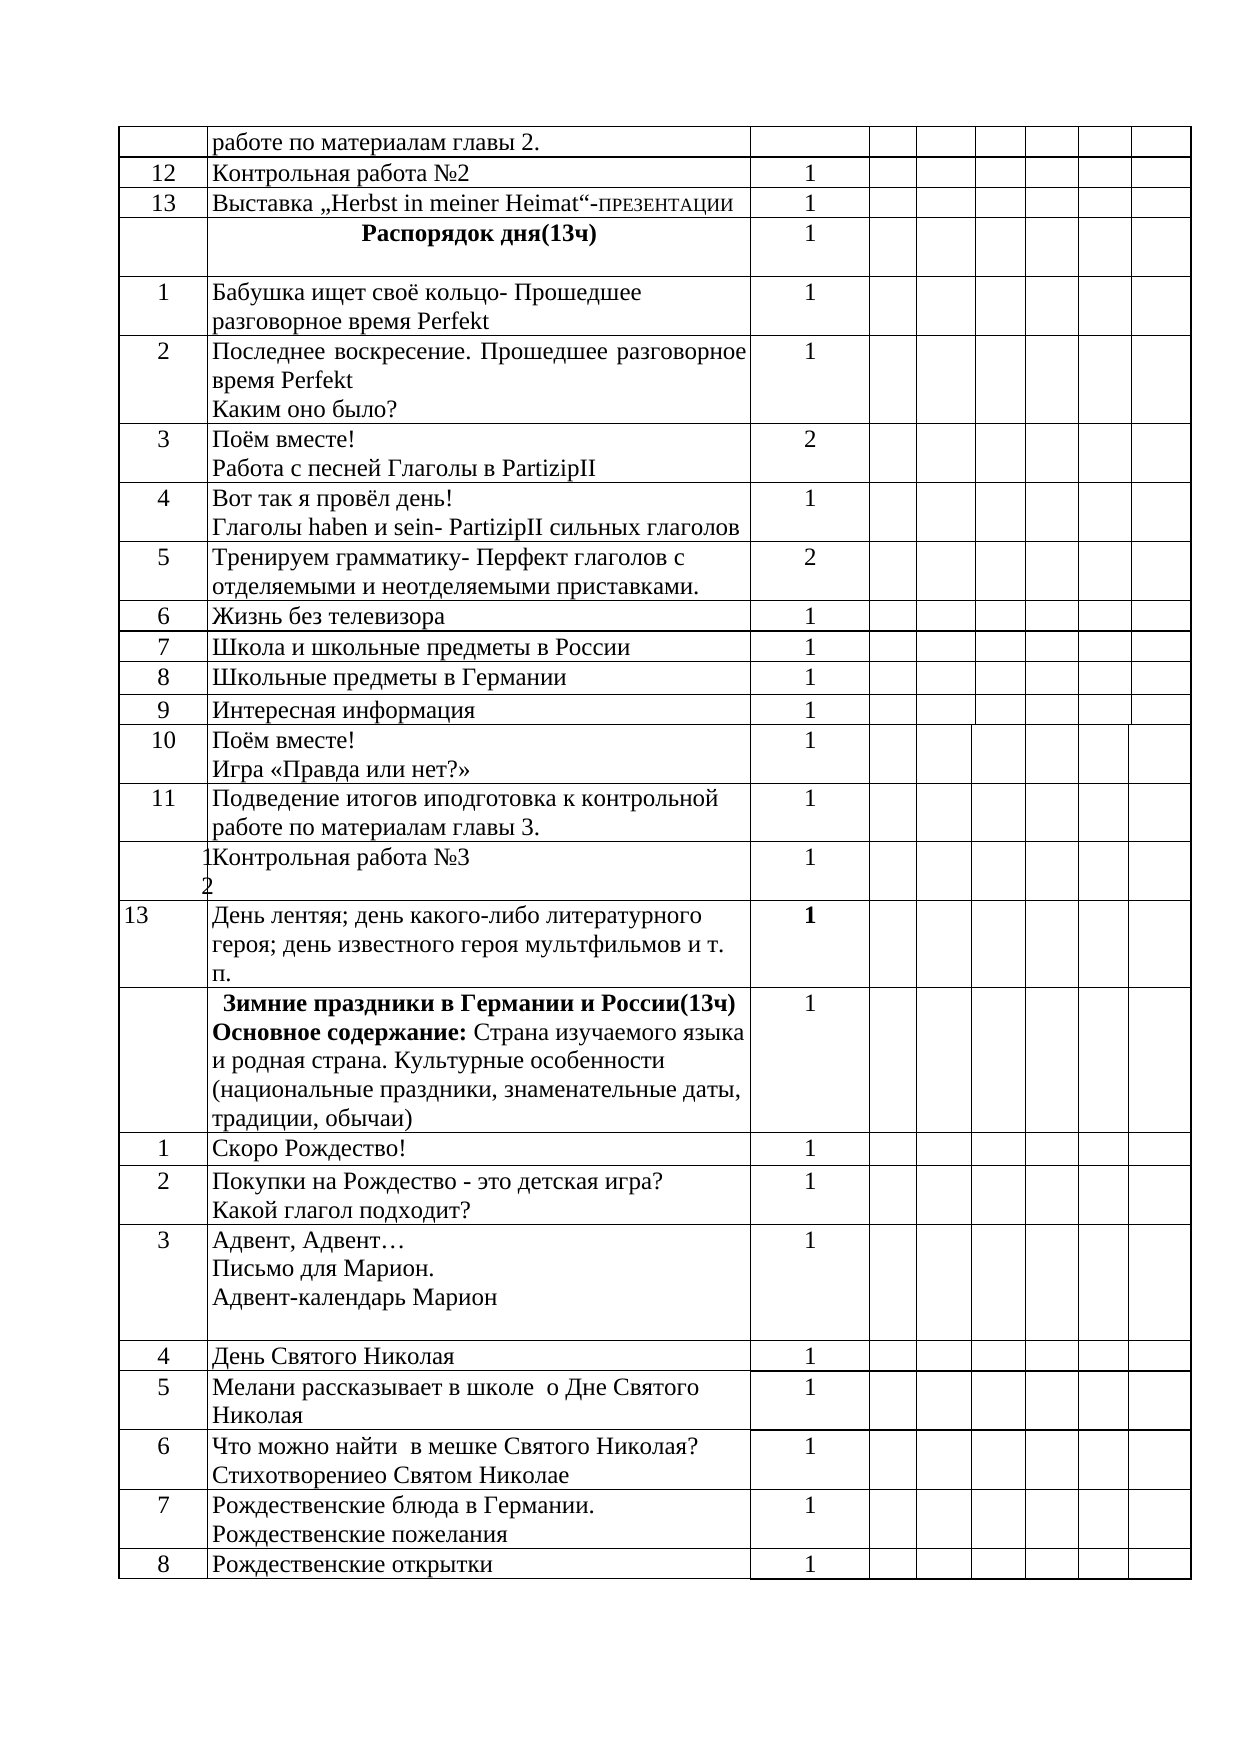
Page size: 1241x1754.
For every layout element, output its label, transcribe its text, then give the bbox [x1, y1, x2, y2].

table_cell [1079, 158, 1131, 186]
table_cell 1 [751, 1431, 869, 1488]
table_cell 1 [751, 1225, 869, 1340]
table_cell [1079, 1549, 1128, 1578]
table_cell [870, 632, 916, 661]
table_cell Рождественские открытки [208, 1549, 750, 1578]
table_cell 13 [120, 901, 207, 987]
table_cell [1079, 218, 1131, 276]
table_cell 1 [751, 725, 869, 782]
table_cell Выставка „Herbst in meiner Heimat“-ПРЕЗЕНТАЦИИ [208, 188, 750, 217]
table_cell [1026, 424, 1078, 482]
table_cell 1 [751, 784, 869, 841]
table_cell [1079, 188, 1131, 217]
table_cell [1026, 127, 1078, 156]
table_cell 2 [120, 336, 207, 423]
table_cell [870, 336, 916, 423]
table_cell [917, 542, 975, 600]
table_cell 7 [120, 1490, 207, 1547]
table_cell [976, 218, 1025, 276]
table_cell [1129, 1166, 1190, 1224]
table_cell [1129, 1225, 1190, 1340]
table_cell [1079, 725, 1128, 782]
table_cell [976, 542, 1025, 600]
table_cell [917, 1225, 971, 1340]
table_cell [1129, 1490, 1190, 1547]
table_cell Подведение итогов иподготовка к контрольной работе по материалам главы 3. [208, 784, 750, 841]
table_cell 1 [751, 632, 869, 661]
table_cell [976, 424, 1025, 482]
table_cell [976, 695, 1025, 724]
table_cell 1 [751, 695, 869, 724]
table_cell [1026, 1490, 1078, 1547]
table_cell [976, 662, 1025, 694]
table_cell [1079, 424, 1131, 482]
table_cell [1079, 483, 1131, 541]
table_cell [120, 218, 207, 276]
table_cell [1129, 1549, 1190, 1578]
table_cell 1 [120, 1133, 207, 1165]
table_cell [1129, 1431, 1190, 1488]
table_cell [1026, 1372, 1078, 1429]
table_cell [972, 725, 1025, 782]
table_cell [1079, 632, 1131, 661]
table_cell [1132, 632, 1190, 661]
table_cell Рождественские блюда в Германии. Рождественские пожелания [208, 1490, 750, 1547]
table_cell 5 [120, 542, 207, 600]
table_cell [917, 1166, 971, 1224]
table_cell Адвент, Адвент… Письмо для Марион. Адвент-календарь Марион [208, 1225, 750, 1340]
table_cell [1079, 1372, 1128, 1429]
table_cell Школа и школьные предметы в России [208, 632, 750, 661]
table_cell 1 [751, 1166, 869, 1224]
table_cell [972, 842, 1025, 899]
table_cell [870, 1431, 916, 1488]
table_cell [1079, 1431, 1128, 1488]
table_cell 1 [751, 277, 869, 335]
table_cell [1079, 601, 1131, 630]
table_cell 1 [751, 842, 869, 899]
table_cell 11 [120, 127, 207, 156]
table_cell [976, 127, 1025, 156]
table_cell 1 [751, 158, 869, 186]
table_cell [1026, 695, 1078, 724]
table_cell 1 [751, 1490, 869, 1547]
table_cell [870, 901, 916, 987]
table_cell [917, 1341, 971, 1370]
table_cell [1132, 695, 1190, 724]
table_cell [1132, 424, 1190, 482]
table_cell [870, 842, 916, 899]
table_cell [1026, 1341, 1078, 1370]
table_cell [870, 158, 916, 186]
table_cell День лентяя; день какого-либо литературного героя; день известного героя мультфильмов и т. п. [208, 901, 750, 987]
table_cell [972, 1490, 1025, 1547]
table_cell 4 [120, 1341, 207, 1370]
table_cell 4 [120, 483, 207, 541]
table_cell [1026, 662, 1078, 694]
table_cell [917, 218, 975, 276]
table_cell [1026, 542, 1078, 600]
table_cell [1129, 784, 1190, 841]
table_cell [917, 1372, 971, 1429]
table_cell [976, 601, 1025, 630]
table_cell [972, 1431, 1025, 1488]
table_cell [917, 901, 971, 987]
table_cell 2 [751, 542, 869, 600]
table_cell [870, 483, 916, 541]
table_cell [870, 1225, 916, 1340]
table_cell 8 [120, 662, 207, 694]
table_cell Вот так я провёл день! Глаголы haben и sein- PartizipII сильных глаголов [208, 483, 750, 541]
table_cell [1079, 1341, 1128, 1370]
table_cell 1 [751, 1549, 869, 1578]
table_cell [870, 188, 916, 217]
table_cell [972, 1133, 1025, 1165]
table_cell [917, 1133, 971, 1165]
table_cell [1079, 695, 1131, 724]
table_cell [1129, 842, 1190, 899]
table_cell [1079, 988, 1128, 1132]
table_cell 6 [120, 601, 207, 630]
table_cell [917, 1490, 971, 1547]
table_cell 11 [120, 784, 207, 841]
table_cell [1132, 483, 1190, 541]
table_cell [972, 1166, 1025, 1224]
table_cell 1 [751, 336, 869, 423]
table_cell Мелани рассказывает в школе о Дне Святого Николая [208, 1371, 750, 1429]
table_cell 7 [120, 632, 207, 661]
table_cell [870, 695, 916, 724]
table_cell [1132, 158, 1190, 186]
table_cell Поём вместе! Игра «Правда или нет?» [208, 725, 750, 782]
table_cell [976, 632, 1025, 661]
table_cell [1026, 632, 1078, 661]
table_cell [870, 1133, 916, 1165]
table_cell [972, 988, 1025, 1132]
table_cell [870, 784, 916, 841]
table_cell [1026, 1225, 1078, 1340]
table_cell [972, 1372, 1025, 1429]
table_cell [972, 1225, 1025, 1340]
table_cell [917, 277, 975, 335]
table_cell [917, 1431, 971, 1488]
table_cell [976, 336, 1025, 423]
table_cell 12 [120, 842, 207, 899]
table_cell Тренируем грамматику- Перфект глаголов с отделяемыми и неотделяемыми приставками. [208, 542, 750, 600]
table_cell Последнее воскресение. Прошедшее разговорное время Perfekt Каким оно было? [208, 336, 750, 423]
table_cell [870, 424, 916, 482]
table_cell [917, 1549, 971, 1578]
table_cell [917, 127, 975, 156]
table_cell 2 [751, 424, 869, 482]
table_cell 1 [751, 218, 869, 276]
table_cell 13 [120, 188, 207, 217]
table_cell Контрольная работа №2 [208, 158, 750, 186]
table_cell Поём вместе! Работа с песней Глаголы в PartizipII [208, 424, 750, 482]
table_cell [917, 188, 975, 217]
table_cell 3 [120, 424, 207, 482]
table_cell [1132, 542, 1190, 600]
table_cell 3 [120, 1225, 207, 1340]
table_cell [1132, 188, 1190, 217]
table_cell [1079, 1490, 1128, 1547]
table_cell [870, 1341, 916, 1370]
table_cell [1026, 1166, 1078, 1224]
table_cell [917, 483, 975, 541]
table_cell 1 [751, 601, 869, 630]
table_cell [870, 218, 916, 276]
table_cell 1 [751, 1133, 869, 1165]
table_cell 1 [751, 988, 869, 1132]
table_cell [1026, 1133, 1078, 1165]
table_cell 1 [751, 188, 869, 217]
table_cell [1129, 725, 1190, 782]
table_cell [1079, 1166, 1128, 1224]
table_cell 1 [751, 662, 869, 694]
table_cell [917, 695, 975, 724]
table_cell [917, 158, 975, 186]
table_cell [1079, 277, 1131, 335]
table_cell 12 [120, 158, 207, 186]
table_cell [1026, 784, 1078, 841]
table_cell [1132, 218, 1190, 276]
table_cell [1079, 662, 1131, 694]
table_cell [120, 988, 207, 1132]
table_cell [976, 188, 1025, 217]
table_cell [917, 988, 971, 1132]
table_cell [1132, 277, 1190, 335]
table_cell [1079, 842, 1128, 899]
table_cell [870, 1372, 916, 1429]
table_cell Бабушка ищет своё кольцо- Прошедшее разговорное время Perfekt [208, 277, 750, 335]
table_cell [870, 601, 916, 630]
table_cell [917, 601, 975, 630]
table_cell 10 [120, 725, 207, 782]
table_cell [208, 127, 750, 156]
table_cell Покупки на Рождество - это детская игра? Какой глагол подходит? [208, 1166, 750, 1224]
table_cell [1026, 988, 1078, 1132]
table_cell [870, 542, 916, 600]
table_cell 2 [120, 1166, 207, 1224]
table_cell [1026, 901, 1078, 987]
table_cell Интересная информация [208, 695, 750, 724]
table_cell Контрольная работа №3 [208, 842, 750, 899]
table_cell [1026, 601, 1078, 630]
table_cell [870, 1490, 916, 1547]
table_cell [1129, 901, 1190, 987]
table_cell Школьные предметы в Германии [208, 662, 750, 694]
table_cell [1026, 483, 1078, 541]
table_cell 9 [120, 695, 207, 724]
table_cell [917, 662, 975, 694]
table_cell [870, 988, 916, 1132]
table_cell [1079, 336, 1131, 423]
table_cell [1026, 188, 1078, 217]
table_cell [1026, 725, 1078, 782]
table_cell [1026, 277, 1078, 335]
table_cell [1026, 336, 1078, 423]
table_cell [1129, 988, 1190, 1132]
table_cell 1 [120, 277, 207, 335]
table_cell [1079, 784, 1128, 841]
table_cell Жизнь без телевизора [208, 601, 750, 630]
table_cell 1 [751, 483, 869, 541]
table_cell [1129, 1133, 1190, 1165]
table_cell 1 [751, 1341, 869, 1370]
table_cell [917, 632, 975, 661]
table_cell [1026, 842, 1078, 899]
table_cell [1079, 127, 1131, 156]
table_cell [1132, 601, 1190, 630]
table_cell [870, 725, 916, 782]
table_cell [870, 277, 916, 335]
table_cell [1132, 127, 1190, 156]
table_cell 8 [120, 1549, 207, 1578]
table_cell [870, 662, 916, 694]
table_cell [972, 901, 1025, 987]
table_cell 1 [751, 127, 869, 156]
table_cell Что можно найти в мешке Святого Николая? Стихотворениео Святом Николае [208, 1430, 750, 1488]
table_cell [917, 842, 971, 899]
table_cell [1079, 1133, 1128, 1165]
table_cell [1129, 1372, 1190, 1429]
table_cell [1026, 158, 1078, 186]
table_cell Распорядок дня(13ч) [208, 218, 750, 276]
table_cell [976, 277, 1025, 335]
table_cell [972, 1341, 1025, 1370]
table_cell [976, 483, 1025, 541]
table_cell [870, 1549, 916, 1578]
table_cell Скоро Рождество! [208, 1133, 750, 1165]
table_cell [1026, 1431, 1078, 1488]
table_cell [917, 336, 975, 423]
table_cell Зимние праздники в Германии и России(13ч) Основное содержание: Страна изучаемого языка и родная страна. Культурные особенности (национальные праздники, знаменательные даты, традиции, обычаи) [208, 988, 750, 1132]
table_cell [870, 127, 916, 156]
table_cell [1026, 1549, 1078, 1578]
table_cell [976, 158, 1025, 186]
table_cell [972, 1549, 1025, 1578]
table_cell [972, 784, 1025, 841]
table_cell [870, 1166, 916, 1224]
table_cell 1 [751, 1372, 869, 1429]
table_cell [1079, 1225, 1128, 1340]
table_cell 5 [120, 1371, 207, 1429]
table_cell 6 [120, 1430, 207, 1488]
table_cell [1132, 662, 1190, 694]
table_cell 1 [751, 901, 869, 987]
table_cell День Святого Николая [208, 1341, 750, 1370]
table_cell [1132, 336, 1190, 423]
table_cell [1026, 218, 1078, 276]
table_cell [1079, 542, 1131, 600]
table_cell [917, 424, 975, 482]
table_cell [917, 725, 971, 782]
table_cell [1129, 1341, 1190, 1370]
table_cell [917, 784, 971, 841]
table_cell [1079, 901, 1128, 987]
